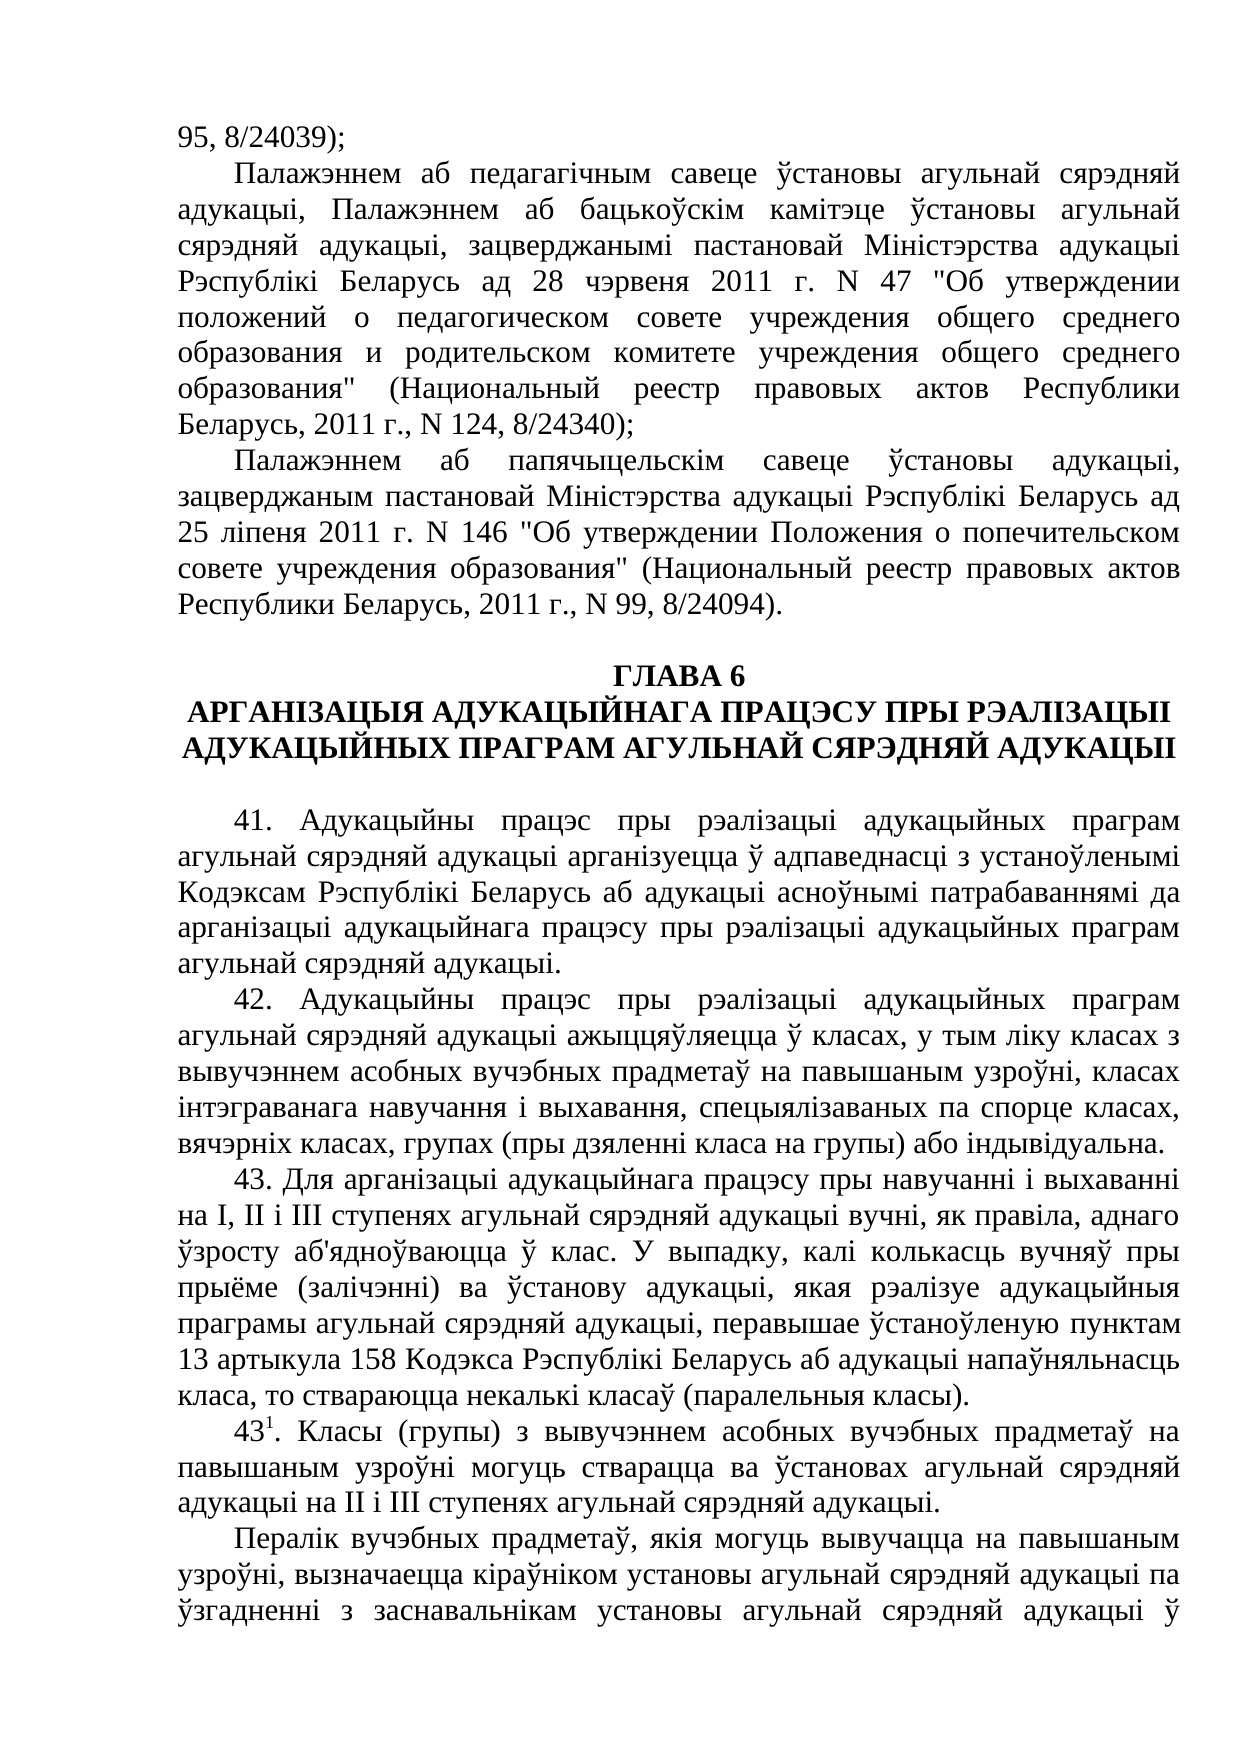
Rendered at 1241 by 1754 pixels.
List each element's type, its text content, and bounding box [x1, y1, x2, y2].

text Палажэннем аб педагагiчным савеце ўстановы агульнай сярэдняй адукацыi, Палажэннем аб бацькоўскiм камiтэце ўстановы агульнай сярэдняй адукацыi, зацверджанымi пастановай Мiнiстэрства адукацыi Рэспублiкi Беларусь ад 28 чэрвеня 2011 г. N 47 "Об утверждении положений о педагогическом совете учреждения общего среднего образования и родительском комитете учреждения общего среднего образования" (Национальный реестр правовых актов Республики Беларусь, 2011 г., N 124, 8/24340); [177, 154, 1181, 442]
text Палажэннем аб папячыцельскiм савеце ўстановы адукацыi, зацверджаным пастановай Мiнiстэрства адукацыi Рэспублiкi Беларусь ад 25 лiпеня 2011 г. N 146 "Об утверждении Положения о попечительском совете учреждения образования" (Национальный реестр правовых актов Республики Беларусь, 2011 г., N 99, 8/24094). [177, 442, 1181, 621]
text 42. Адукацыйны працэс пры рэалiзацыi адукацыйных праграм агульнай сярэдняй адукацыi ажыццяўляецца ў класах, у тым лiку класах з вывучэннем асобных вучэбных прадметаў на павышаным узроўнi, класах iнтэграванага навучання i выхавання, спецыялiзаваных па спорце класах, вячэрнiх класах, групах (пры дзяленнi класа на групы) або iндывiдуальна. [177, 981, 1181, 1160]
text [177, 118, 1181, 154]
text АРГАНIЗАЦЫЯ АДУКАЦЫЙНАГА ПРАЦЭСУ ПРЫ РЭАЛIЗАЦЫI АДУКАЦЫЙНЫХ ПРАГРАМ АГУЛЬНАЙ СЯРЭДНЯЙ АДУКАЦЫI [177, 693, 1181, 765]
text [177, 1520, 1181, 1627]
text 41. Адукацыйны працэс пры рэалiзацыi адукацыйных праграм агульнай сярэдняй адукацыi арганiзуецца ў адпаведнасцi з устаноўленымi Кодэксам Рэспублiкi Беларусь аб адукацыi асноўнымi патрабаваннямi да арганiзацыi адукацыйнага працэсу пры рэалiзацыi адукацыйных праграм агульнай сярэдняй адукацыi. [177, 801, 1181, 981]
text ГЛАВА 6 [177, 657, 1181, 693]
text 43. Для арганiзацыi адукацыйнага працэсу пры навучаннi i выхаваннi на I, II i III ступенях агульнай сярэдняй адукацыi вучнi, як правiла, аднаго ўзросту аб'ядноўваюцца ў клас. У выпадку, калi колькасць вучняў пры прыёме (залiчэннi) ва ўстанову адукацыi, якая рэалiзуе адукацыйныя праграмы агульнай сярэдняй адукацыi, перавышае ўстаноўленую пунктам 13 артыкула 158 Кодэкса Рэспублiкi Беларусь аб адукацыi напаўняльнасць класа, то ствараюцца некалькi класаў (паралельныя класы). [177, 1160, 1181, 1412]
text 431. Класы (групы) з вывучэннем асобных вучэбных прадметаў на павышаным узроўнi могуць стварацца ва ўстановах агульнай сярэдняй адукацыi на II i III ступенях агульнай сярэдняй адукацыi. [177, 1412, 1181, 1520]
